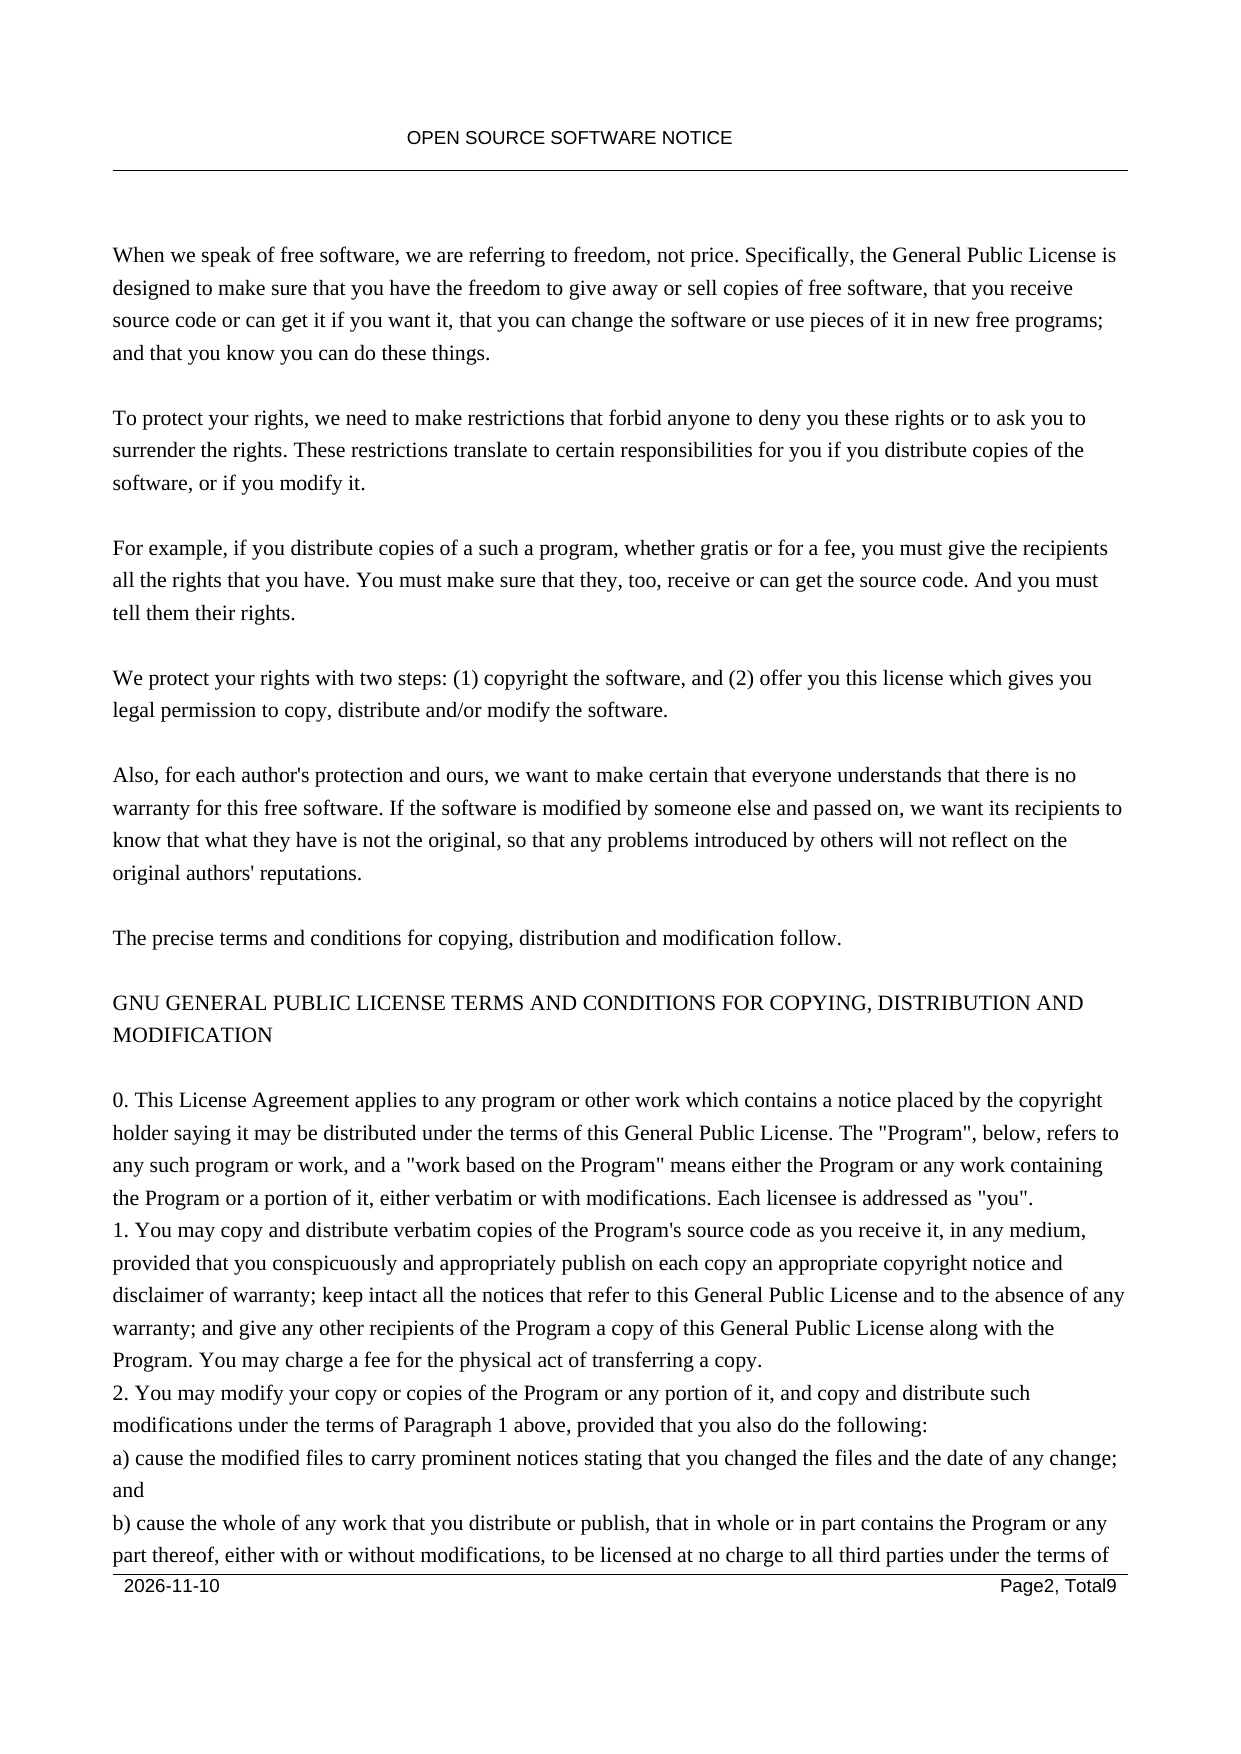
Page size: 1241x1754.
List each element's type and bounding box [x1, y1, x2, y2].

text [112, 206, 1128, 1571]
